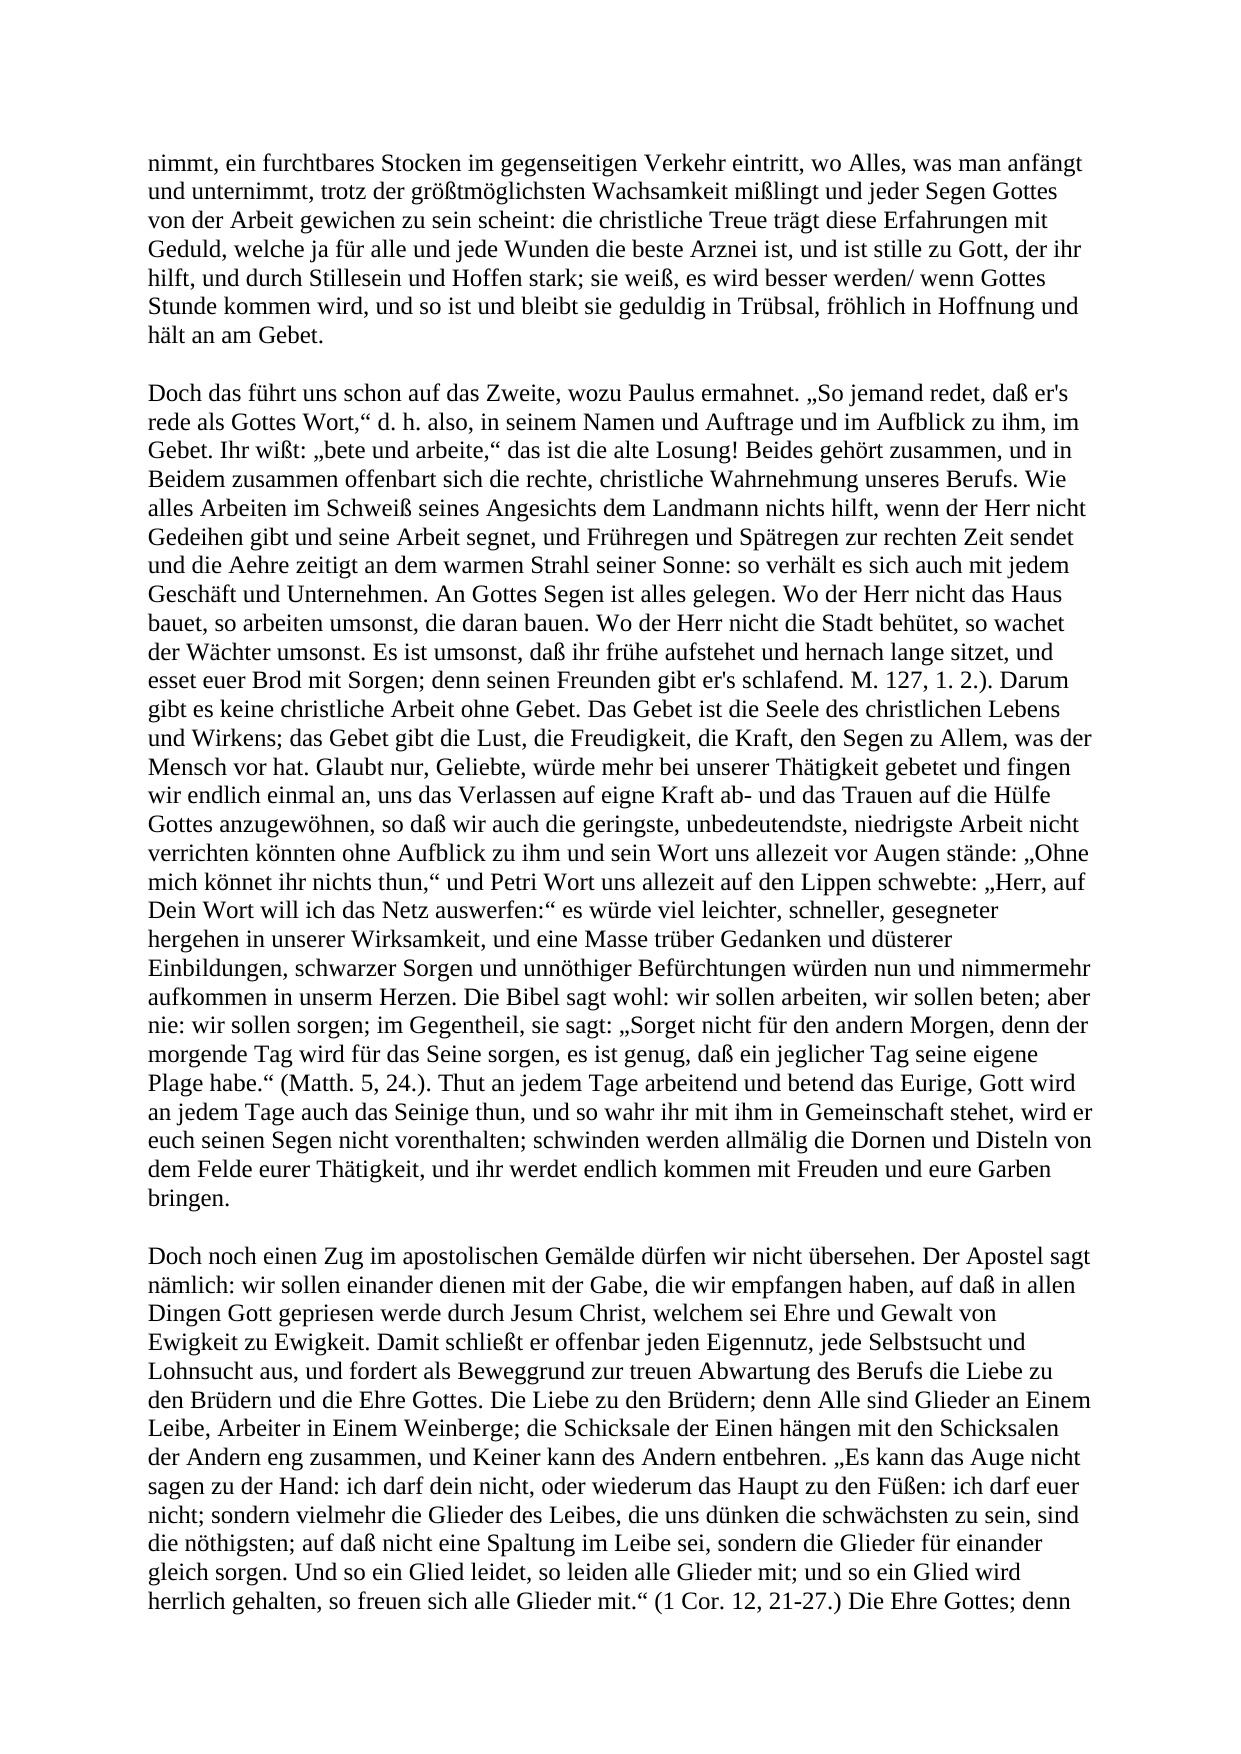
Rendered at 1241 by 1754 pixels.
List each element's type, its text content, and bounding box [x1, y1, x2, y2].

text Doch das führt uns schon auf das Zweite, wozu Paulus ermahnet. „So jemand redet, daß er's rede als Gottes Wort,“ d. h. also, in seinem Namen und Auftrage und im Aufblick zu ihm, im Gebet. Ihr wißt: „bete und arbeite,“ das ist die alte Losung! Beides gehört zusammen, und in Beidem zusammen offenbart sich die rechte, christliche Wahrnehmung unseres Berufs. Wie alles Arbeiten im Schweiß seines Angesichts dem Landmann nichts hilft, wenn der Herr nicht Gedeihen gibt und seine Arbeit segnet, und Frühregen und Spätregen zur rechten Zeit sendet und die Aehre zeitigt an dem warmen Strahl seiner Sonne: so verhält es sich auch mit jedem Geschäft und Unternehmen. An Gottes Segen ist alles gelegen. Wo der Herr nicht das Haus bauet, so arbeiten umsonst, die daran bauen. Wo der Herr nicht die Stadt behütet, so wachet der Wächter umsonst. Es ist umsonst, daß ihr frühe aufstehet und hernach lange sitzet, und esset euer Brod mit Sorgen; denn seinen Freunden gibt er's schlafend. M. 127, 1. 2.). Darum gibt es keine christliche Arbeit ohne Gebet. Das Gebet ist die Seele des christlichen Lebens und Wirkens; das Gebet gibt die Lust, die Freudigkeit, die Kraft, den Segen zu Allem, was der Mensch vor hat. Glaubt nur, Geliebte, würde mehr bei unserer Thätigkeit gebetet und fingen wir endlich einmal an, uns das Verlassen auf eigne Kraft ab- und das Trauen auf die Hülfe Gottes anzugewöhnen, so daß wir auch die geringste, unbedeutendste, niedrigste Arbeit nicht verrichten könnten ohne Aufblick zu ihm und sein Wort uns allezeit vor Augen stände: „Ohne mich könnet ihr nichts thun,“ und Petri Wort uns allezeit auf den Lippen schwebte: „Herr, auf Dein Wort will ich das Netz auswerfen:“ es würde viel leichter, schneller, gesegneter hergehen in unserer Wirksamkeit, und eine Masse trüber Gedanken und düsterer Einbildungen, schwarzer Sorgen und unnöthiger Befürchtungen würden nun und nimmermehr aufkommen in unserm Herzen. Die Bibel sagt wohl: wir sollen arbeiten, wir sollen beten; aber nie: wir sollen sorgen; im Gegentheil, sie sagt: „Sorget nicht für den andern Morgen, denn der morgende Tag wird für das Seine sorgen, es ist genug, daß ein jeglicher Tag seine eigene Plage habe.“ (Matth. 5, 24.). Thut an jedem Tage arbeitend und betend das Eurige, Gott wird an jedem Tage auch das Seinige thun, und so wahr ihr mit ihm in Gemeinschaft stehet, wird er euch seinen Segen nicht vorenthalten; schwinden werden allmälig die Dornen und Disteln von dem Felde eurer Thätigkeit, und ihr werdet endlich kommen mit Freuden und eure Garben bringen. [148, 378, 1093, 1212]
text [148, 148, 1093, 349]
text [148, 1241, 1093, 1615]
